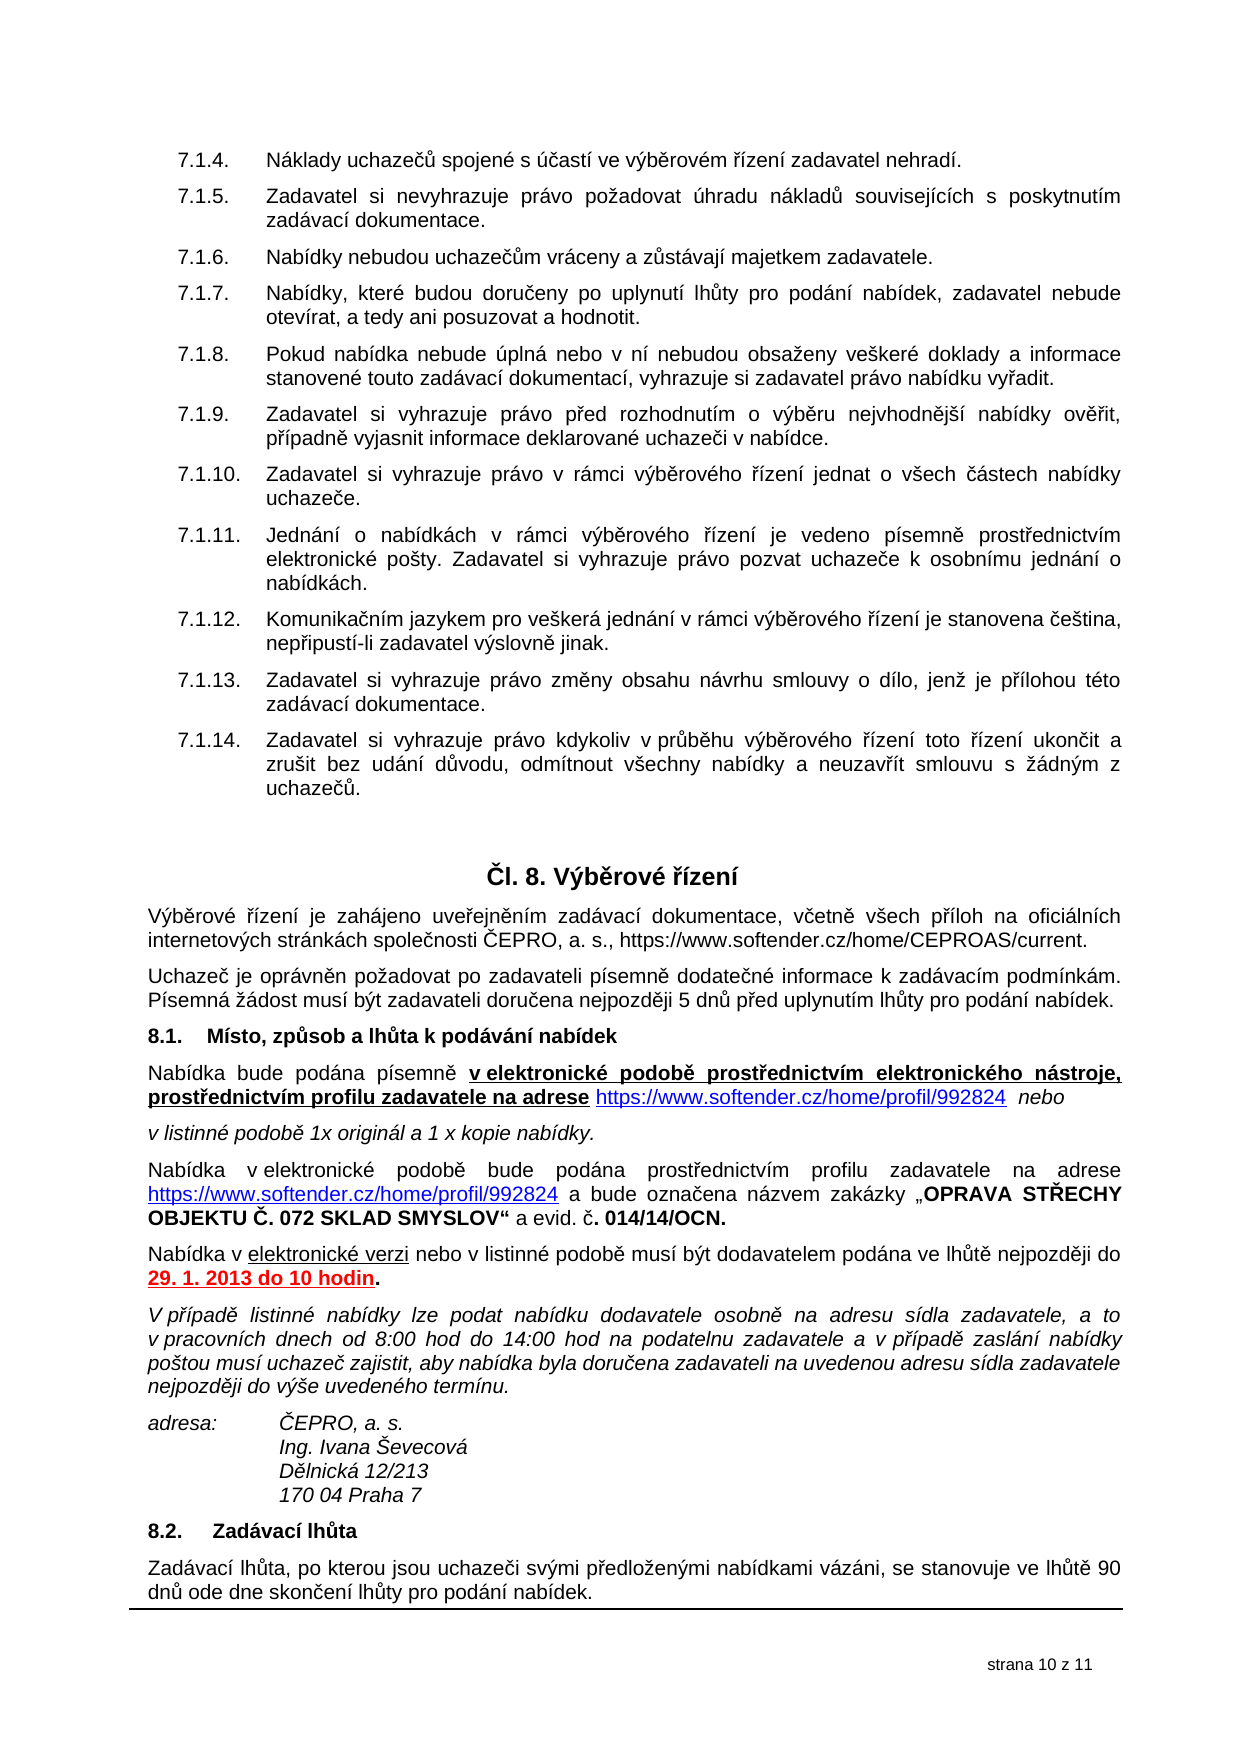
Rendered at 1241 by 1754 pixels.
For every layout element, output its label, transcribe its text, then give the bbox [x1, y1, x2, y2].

text Náklady uchazečů spojené s účastí ve výběrovém řízení zadavatel nehradí. [177, 148, 1122, 172]
text Místo, způsob a lhůta k podávání nabídek [148, 1024, 1122, 1048]
text Zadavatel si nevyhrazuje právo požadovat úhradu nákladů souvisejících s poskytnutím zadávací dokumentace. [177, 184, 1122, 232]
text Pokud nabídka nebude úplná nebo v ní nebudou obsaženy veškeré doklady a informace stanovené touto zadávací dokumentací, vyhrazuje si zadavatel právo nabídku vyřadit. [177, 341, 1122, 389]
text Zadavatel si vyhrazuje právo před rozhodnutím o výběru nejvhodnější nabídky ověřit, případně vyjasnit informace deklarované uchazeči v nabídce. [177, 402, 1122, 450]
text Jednání o nabídkách v rámci výběrového řízení je vedeno písemně prostřednictvím elektronické pošty. Zadavatel si vyhrazuje právo pozvat uchazeče k osobnímu jednání o nabídkách. [177, 523, 1122, 594]
text V případě listinné nabídky lze podat nabídku dodavatele osobně na adresu sídla zadavatele, a to v pracovních dnech od 8:00 hod do 14:00 hod na podatelnu zadavatele a v případě zaslání nabídky poštou musí uchazeč zajistit, aby nabídka byla doručena zadavateli na uvedenou adresu sídla zadavatele nejpozději do výše uvedeného termínu. [148, 1302, 1122, 1398]
text Výběrové řízení [102, 862, 1122, 891]
text Zadavatel si vyhrazuje právo kdykoliv v průběhu výběrového řízení toto řízení ukončit a zrušit bez udání důvodu, odmítnout všechny nabídky a neuzavřít smlouvu s žádným z uchazečů. [177, 728, 1122, 800]
text Výběrové řízení je zahájeno uveřejněním zadávací dokumentace, včetně všech příloh na oficiálních internetových stránkách společnosti ČEPRO, a. s., https://www.softender.cz/home/CEPROAS/current. [148, 903, 1122, 951]
text Nabídka bude podána písemně v elektronické podobě prostřednictvím elektronického nástroje, prostřednictvím profilu zadavatele na adrese https://www.softender.cz/home/profil/992824 nebo [148, 1061, 1122, 1109]
text v listinné podobě 1x originál a 1 x kopie nabídky. [148, 1121, 1122, 1145]
text Nabídky nebudou uchazečům vráceny a zůstávají majetkem zadavatele. [177, 244, 1122, 268]
text Zadavatel si vyhrazuje právo změny obsahu návrhu smlouvy o dílo, jenž je přílohou této zadávací dokumentace. [177, 667, 1122, 715]
text Uchazeč je oprávněn požadovat po zadavateli písemně dodatečné informace k zadávacím podmínkám. Písemná žádost musí být zadavateli doručena nejpozději 5 dnů před uplynutím lhůty pro podání nabídek. [148, 964, 1122, 1012]
text Dělnická 12/213 [148, 1459, 1122, 1483]
text Ing. Ivana Ševecová [148, 1435, 1122, 1459]
text Zadávací lhůta, po kterou jsou uchazeči svými předloženými nabídkami vázáni, se stanovuje ve lhůtě 90 dnů ode dne skončení lhůty pro podání nabídek. [148, 1556, 1122, 1603]
text Zadávací lhůta [148, 1519, 1122, 1543]
text Nabídka v elektronické podobě bude podána prostřednictvím profilu zadavatele na adrese https://www.softender.cz/home/profil/992824 a bude označena názvem zakázky „OPRAVA STŘECHY OBJEKTU Č. 072 SKLAD SMYSLOV“ a evid. č. 014/14/OCN. [148, 1158, 1122, 1229]
text Zadavatel si vyhrazuje právo v rámci výběrového řízení jednat o všech částech nabídky uchazeče. [177, 462, 1122, 510]
text 170 04 Praha 7 [148, 1483, 1122, 1507]
text Nabídka v elektronické verzi nebo v listinné podobě musí být dodavatelem podána ve lhůtě nejpozději do 29. 1. 2013 do 10 hodin. [148, 1242, 1122, 1290]
text Komunikačním jazykem pro veškerá jednání v rámci výběrového řízení je stanovena čeština, nepřipustí-li zadavatel výslovně jinak. [177, 607, 1122, 655]
text adresa: ČEPRO, a. s. [148, 1411, 1122, 1435]
text Nabídky, které budou doručeny po uplynutí lhůty pro podání nabídek, zadavatel nebude otevírat, a tedy ani posuzovat a hodnotit. [177, 281, 1122, 329]
